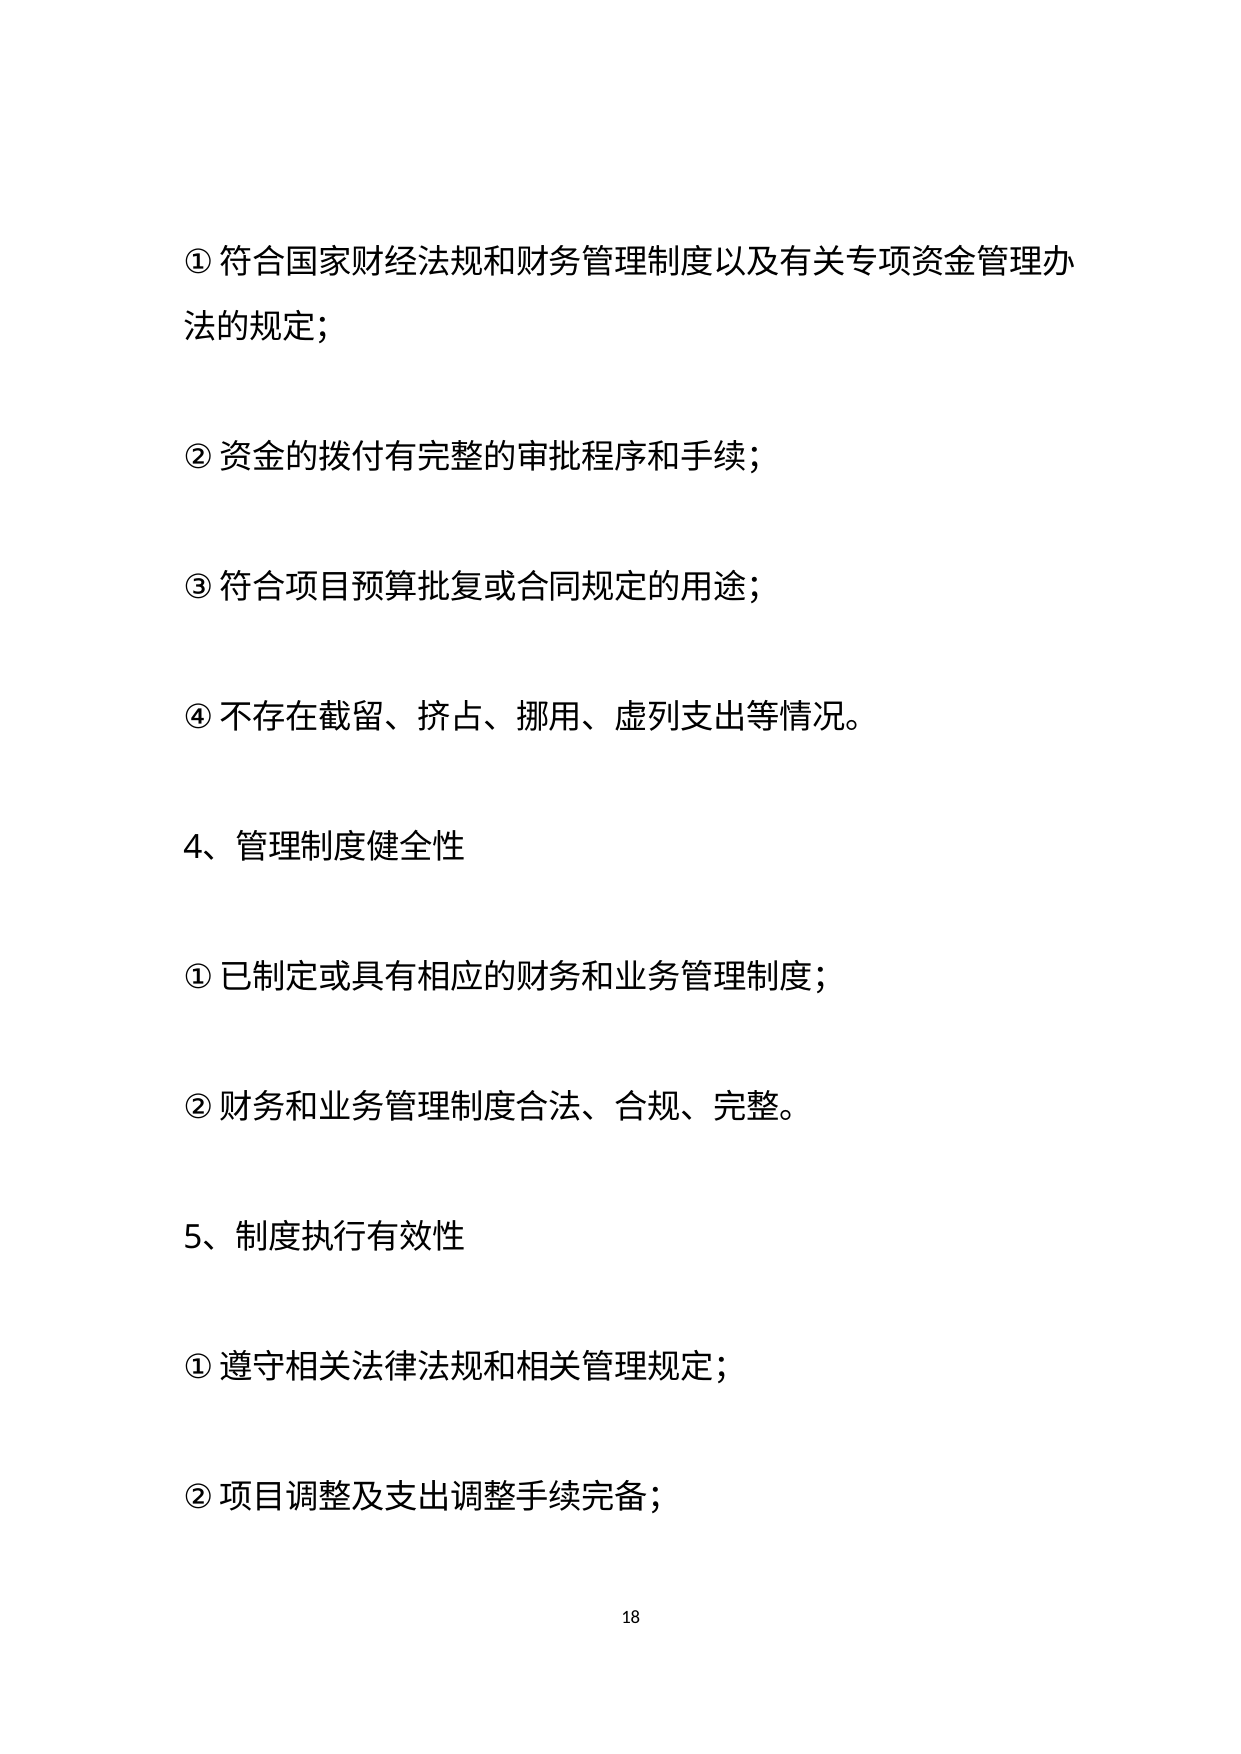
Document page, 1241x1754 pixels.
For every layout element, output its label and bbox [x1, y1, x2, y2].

text [183, 162, 1078, 1527]
